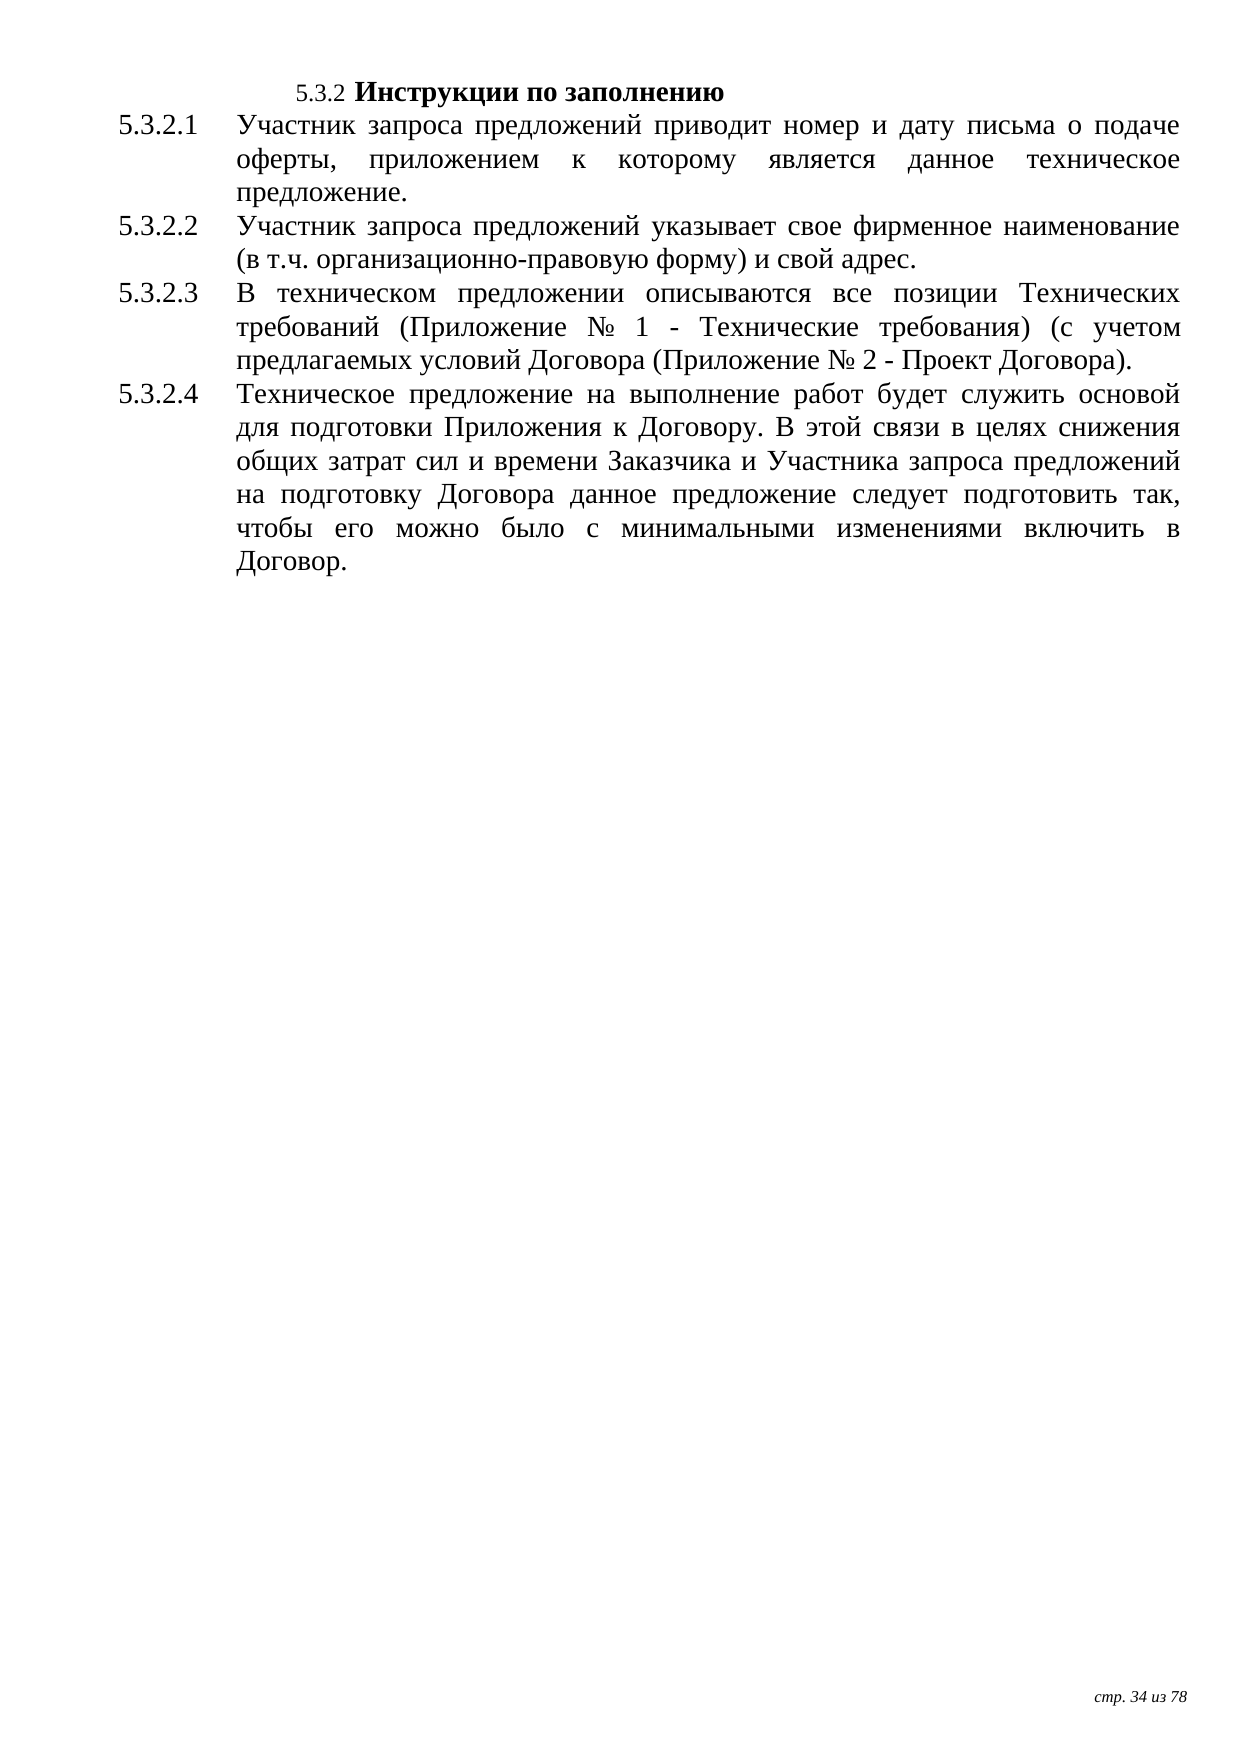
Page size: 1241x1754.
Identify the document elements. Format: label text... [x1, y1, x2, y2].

text Участник запроса предложений указывает свое фирменное наименование (в т.ч. организационно-правовую форму) и свой адрес. [118, 208, 1181, 275]
text Инструкции по заполнению [236, 74, 1181, 107]
text Техническое предложение на выполнение работ будет служить основой для подготовки Приложения к Договору. В этой связи в целях снижения общих затрат сил и времени Заказчика и Участника запроса предложений на подготовку Договора данное предложение следует подготовить так, чтобы его можно было с минимальными изменениями включить в Договор. [118, 376, 1181, 577]
text В техническом предложении описываются все позиции Технических требований (Приложение № 1 - Технические требования) (с учетом предлагаемых условий Договора (Приложение № 2 - Проект Договора). [118, 275, 1181, 376]
text Участник запроса предложений приводит номер и дату письма о подаче оферты, приложением к которому является данное техническое предложение. [118, 107, 1181, 208]
